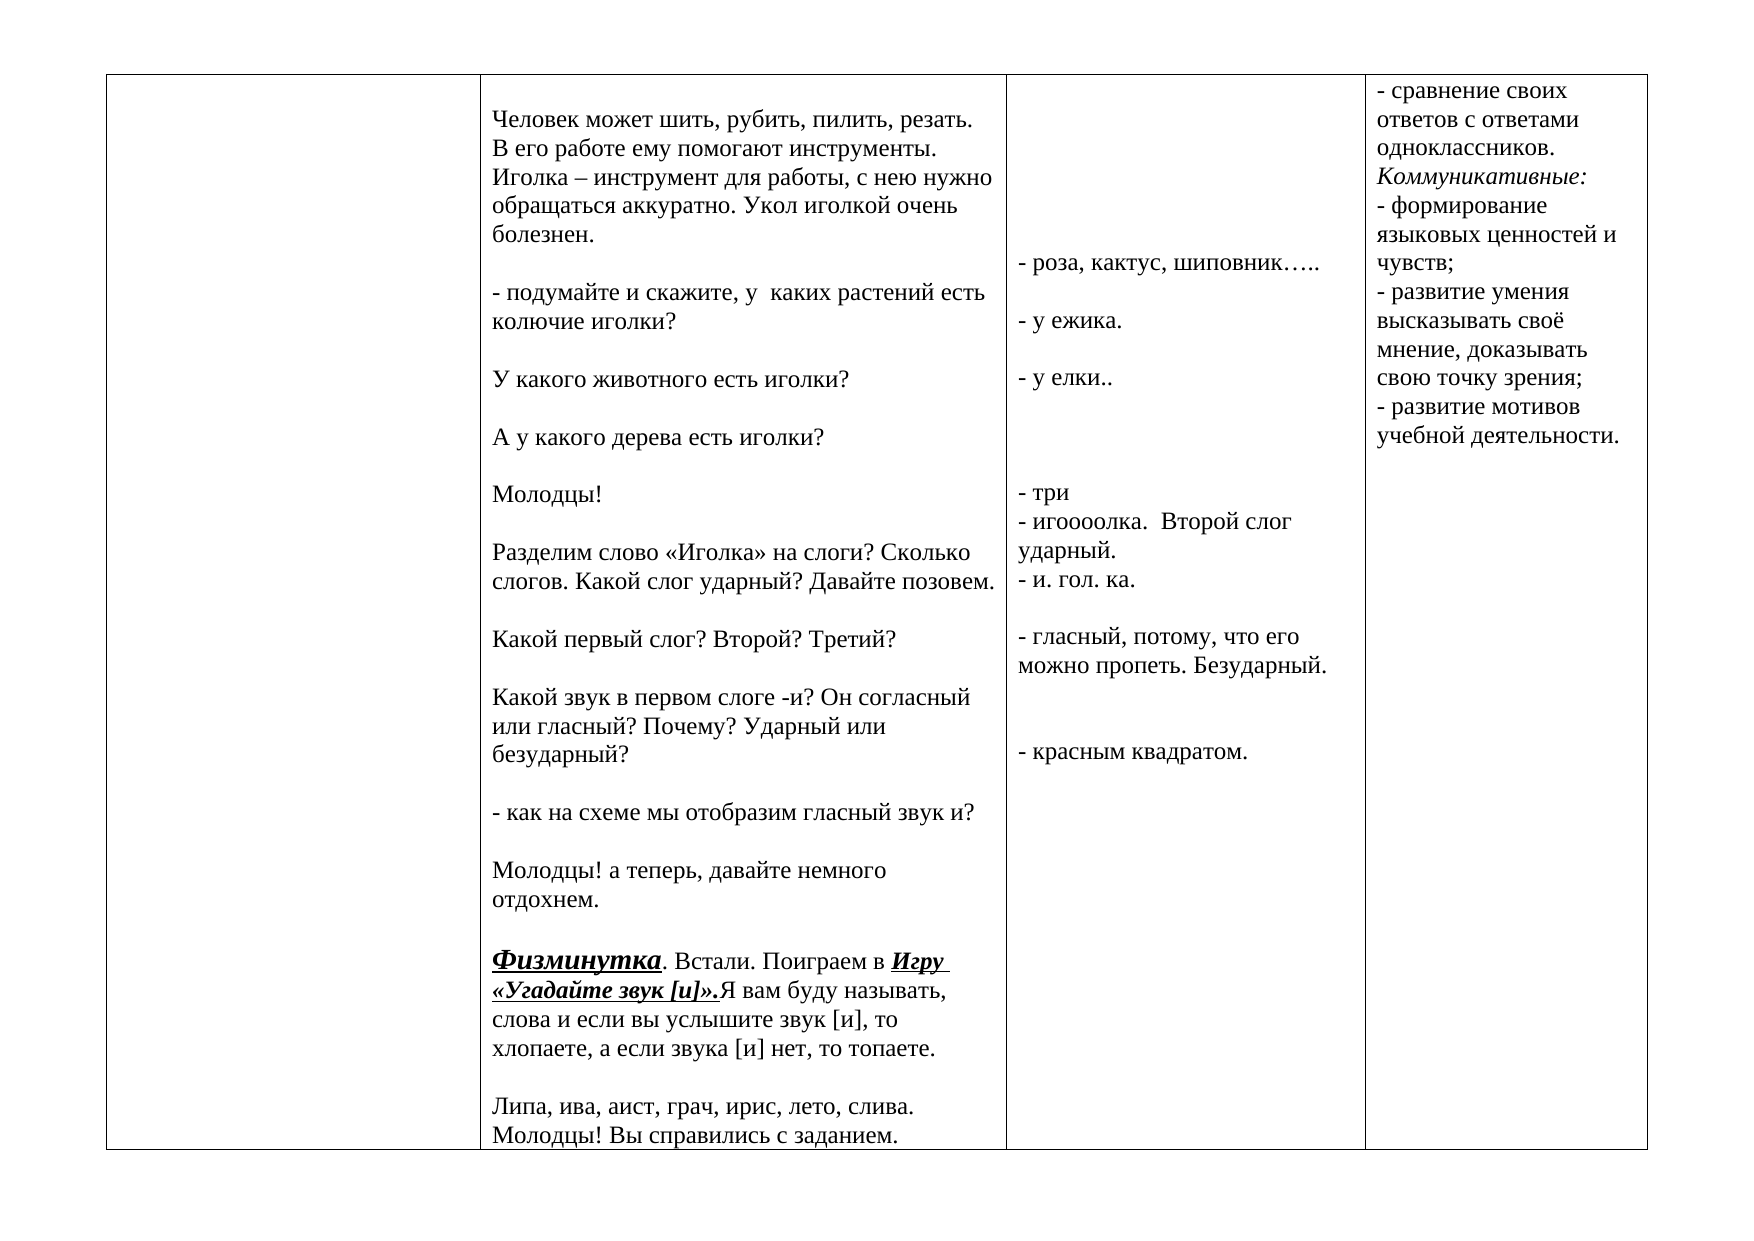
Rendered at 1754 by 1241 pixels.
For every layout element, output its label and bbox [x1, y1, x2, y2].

table_cell [481, 75, 1006, 1148]
table_cell [1007, 75, 1365, 1148]
table_cell [107, 75, 480, 1148]
table_cell [1366, 75, 1647, 1148]
